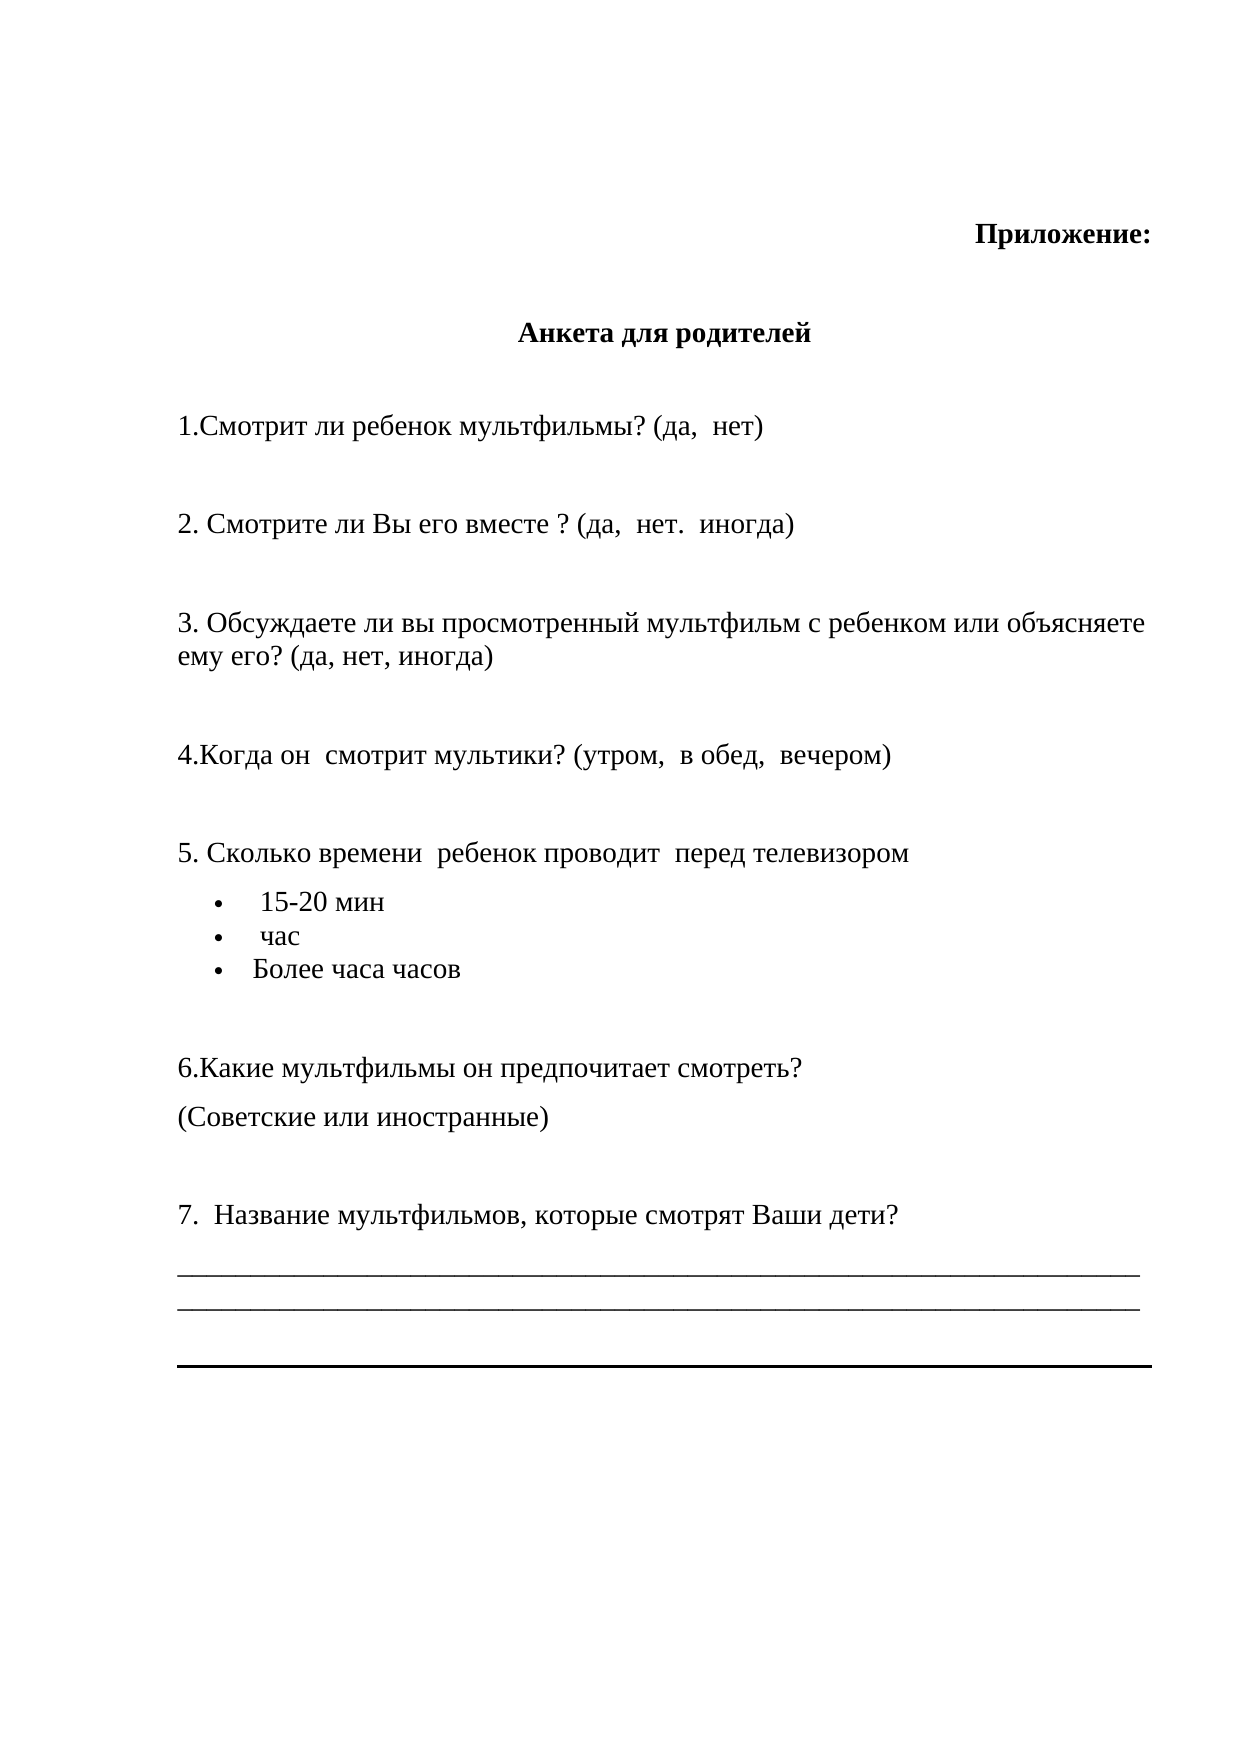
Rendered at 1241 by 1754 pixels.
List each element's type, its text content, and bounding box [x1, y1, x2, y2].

text Анкета для родителей [177, 315, 1152, 348]
text 4.Когда он смотрит мультики? (утром, в обед, вечером) [177, 737, 1152, 770]
text ____________________________________________________________________________________________________________________________________ [177, 1246, 1152, 1313]
text Приложение: [177, 216, 1152, 250]
text (Советские или иностранные) [177, 1099, 1152, 1132]
text 5. Сколько времени ребенок проводит перед телевизором [177, 835, 1152, 869]
text 7. Название мультфильмов, которые смотрят Ваши дети? [177, 1197, 1152, 1231]
text 2. Смотрите ли Вы его вместе ? (да, нет. иногда) [177, 507, 1152, 540]
text 3. Обсуждаете ли вы просмотренный мультфильм с ребенком или объясняете ему его? (да, нет, иногда) [177, 605, 1152, 672]
list час [215, 918, 1152, 951]
text 6.Какие мультфильмы он предпочитает смотреть? [177, 1050, 1152, 1083]
list Более часа часов [215, 951, 1152, 985]
text 1.Смотрит ли ребенок мультфильмы? (да, нет) [177, 408, 1152, 442]
list 15-20 мин [215, 884, 1152, 918]
